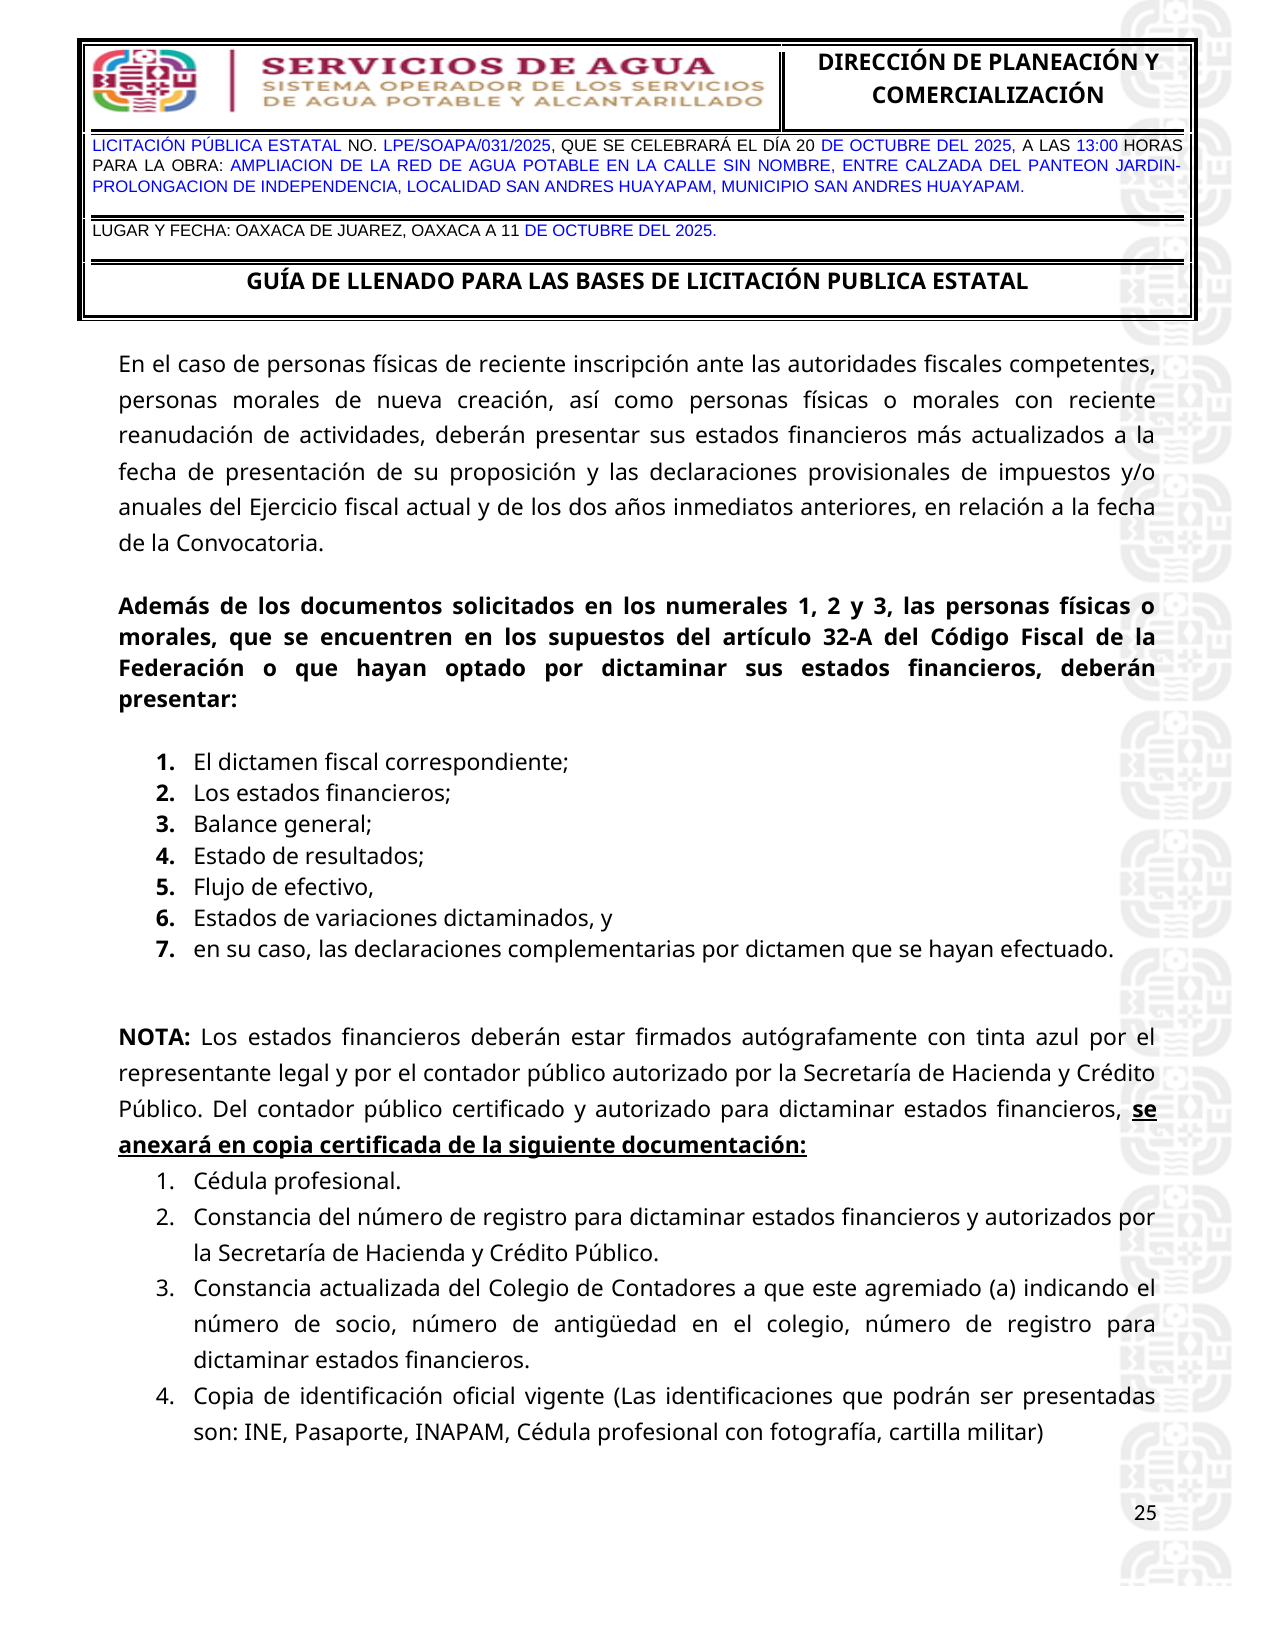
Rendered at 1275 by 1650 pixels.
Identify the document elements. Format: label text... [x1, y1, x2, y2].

picture [1105, 0, 1235, 1586]
text NOTA: Los estados financieros deberán estar firmados autógrafamente con tinta azul por el representante legal y por el contador público autorizado por la Secretaría de Hacienda y Crédito Público. Del contador público certificado y autorizado para dictaminar estados financieros, se anexará en copia certificada de la siguiente documentación: [118, 1021, 1157, 1160]
picture [1105, 42, 1194, 320]
list El dictamen fiscal correspondiente; [156, 746, 1157, 777]
picture [88, 46, 773, 123]
text Además de los documentos solicitados en los numerales 1, 2 y 3, las personas físicas o morales, que se encuentren en los supuestos del artículo 32-A del Código Fiscal de la Federación o que hayan optado por dictaminar sus estados financieros, deberán presentar: [118, 589, 1157, 714]
list Copia de identificación oficial vigente (Las identificaciones que podrán ser presentadas son: INE, Pasaporte, INAPAM, Cédula profesional con fotografía, cartilla militar) [156, 1380, 1157, 1447]
list Cédula profesional. [156, 1164, 1157, 1196]
text En el caso de personas físicas de reciente inscripción ante las autoridades fiscales competentes, personas morales de nueva creación, así como personas físicas o morales con reciente reanudación de actividades, deberán presentar sus estados financieros más actualizados a la fecha de presentación de su proposición y las declaraciones provisionales de impuestos y/o anuales del Ejercicio fiscal actual y de los dos años inmediatos anteriores, en relación a la fecha de la Convocatoria. [118, 348, 1157, 558]
list Constancia actualizada del Colegio de Contadores a que este agremiado (a) indicando el número de socio, número de antigüedad en el colegio, número de registro para dictaminar estados financieros. [156, 1272, 1157, 1376]
list Estado de resultados; [156, 839, 1157, 871]
list Flujo de efectivo, [156, 871, 1157, 902]
list Estados de variaciones dictaminados, y [156, 902, 1157, 933]
picture [1106, 56, 1114, 67]
list Balance general; [156, 808, 1157, 839]
list Constancia del número de registro para dictaminar estados financieros y autorizados por la Secretaría de Hacienda y Crédito Público. [156, 1201, 1157, 1268]
list Los estados financieros; [156, 777, 1157, 808]
list en su caso, las declaraciones complementarias por dictamen que se hayan efectuado. [156, 933, 1157, 964]
